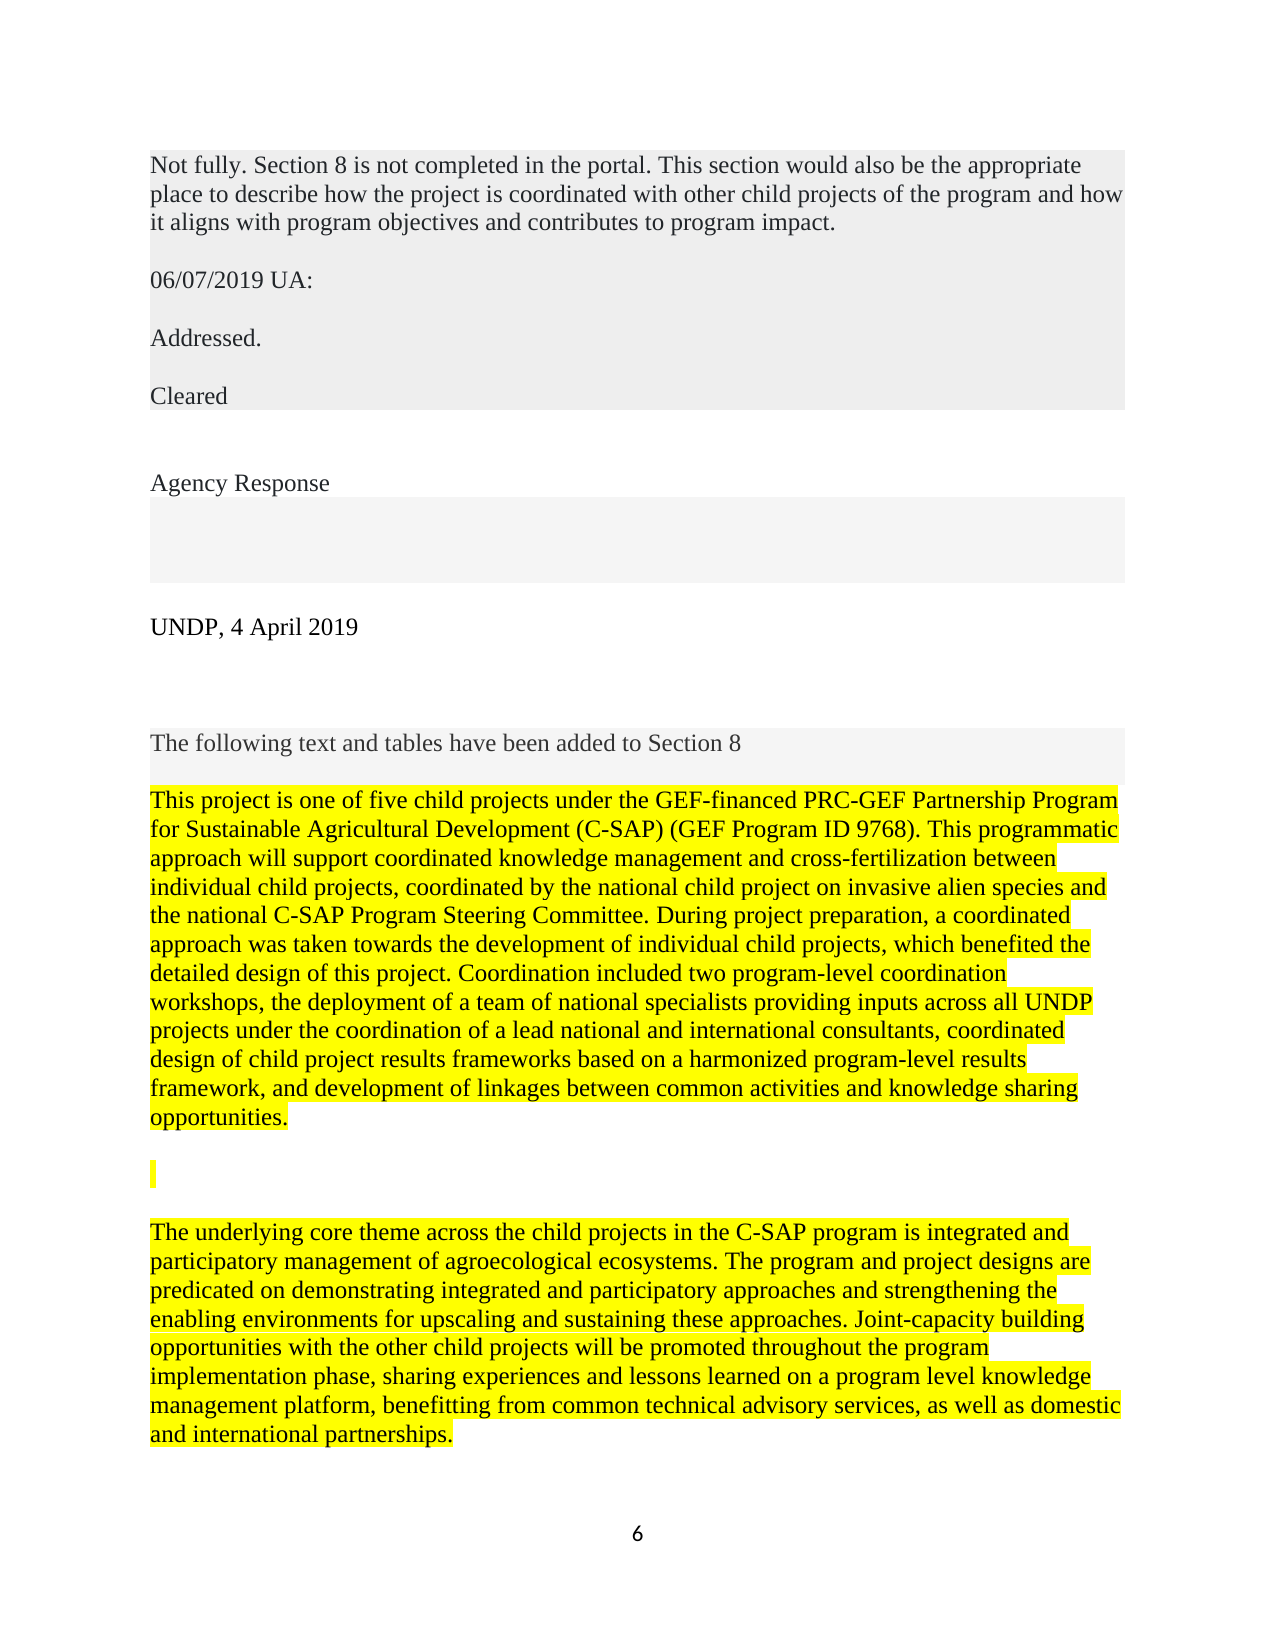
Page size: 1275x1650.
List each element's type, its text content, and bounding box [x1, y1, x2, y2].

text 06/07/2019 UA: [150, 265, 1125, 294]
text Addressed. [150, 323, 1125, 352]
text The underlying core theme across the child projects in the C-SAP program is integrated and participatory management of agroecological ecosystems. The program and project designs are predicated on demonstrating integrated and participatory approaches and strengthening the enabling environments for upscaling and sustaining these approaches. Joint-capacity building opportunities with the other child projects will be promoted throughout the program implementation phase, sharing experiences and lessons learned on a program level knowledge management platform, benefitting from common technical advisory services, as well as domestic and international partnerships. [150, 1217, 1125, 1447]
text Not fully. Section 8 is not completed in the portal. This section would also be the appropriate place to describe how the project is coordinated with other child projects of the program and how it aligns with program objectives and contributes to program impact. [150, 150, 1125, 236]
text UNDP, 4 April 2019 [150, 612, 1125, 641]
text The following text and tables have been added to Section 8 [150, 728, 1125, 757]
text Cleared [150, 381, 1125, 410]
text Agency Response [150, 468, 1125, 497]
text This project is one of five child projects under the GEF-financed PRC-GEF Partnership Program for Sustainable Agricultural Development (C-SAP) (GEF Program ID 9768). This programmatic approach will support coordinated knowledge management and cross-fertilization between individual child projects, coordinated by the national child project on invasive alien species and the national C-SAP Program Steering Committee. During project preparation, a coordinated approach was taken towards the development of individual child projects, which benefited the detailed design of this project. Coordination included two program-level coordination workshops, the deployment of a team of national specialists providing inputs across all UNDP projects under the coordination of a lead national and international consultants, coordinated design of child project results frameworks based on a harmonized program-level results framework, and development of linkages between common activities and knowledge sharing opportunities. [288, 785, 1125, 1130]
